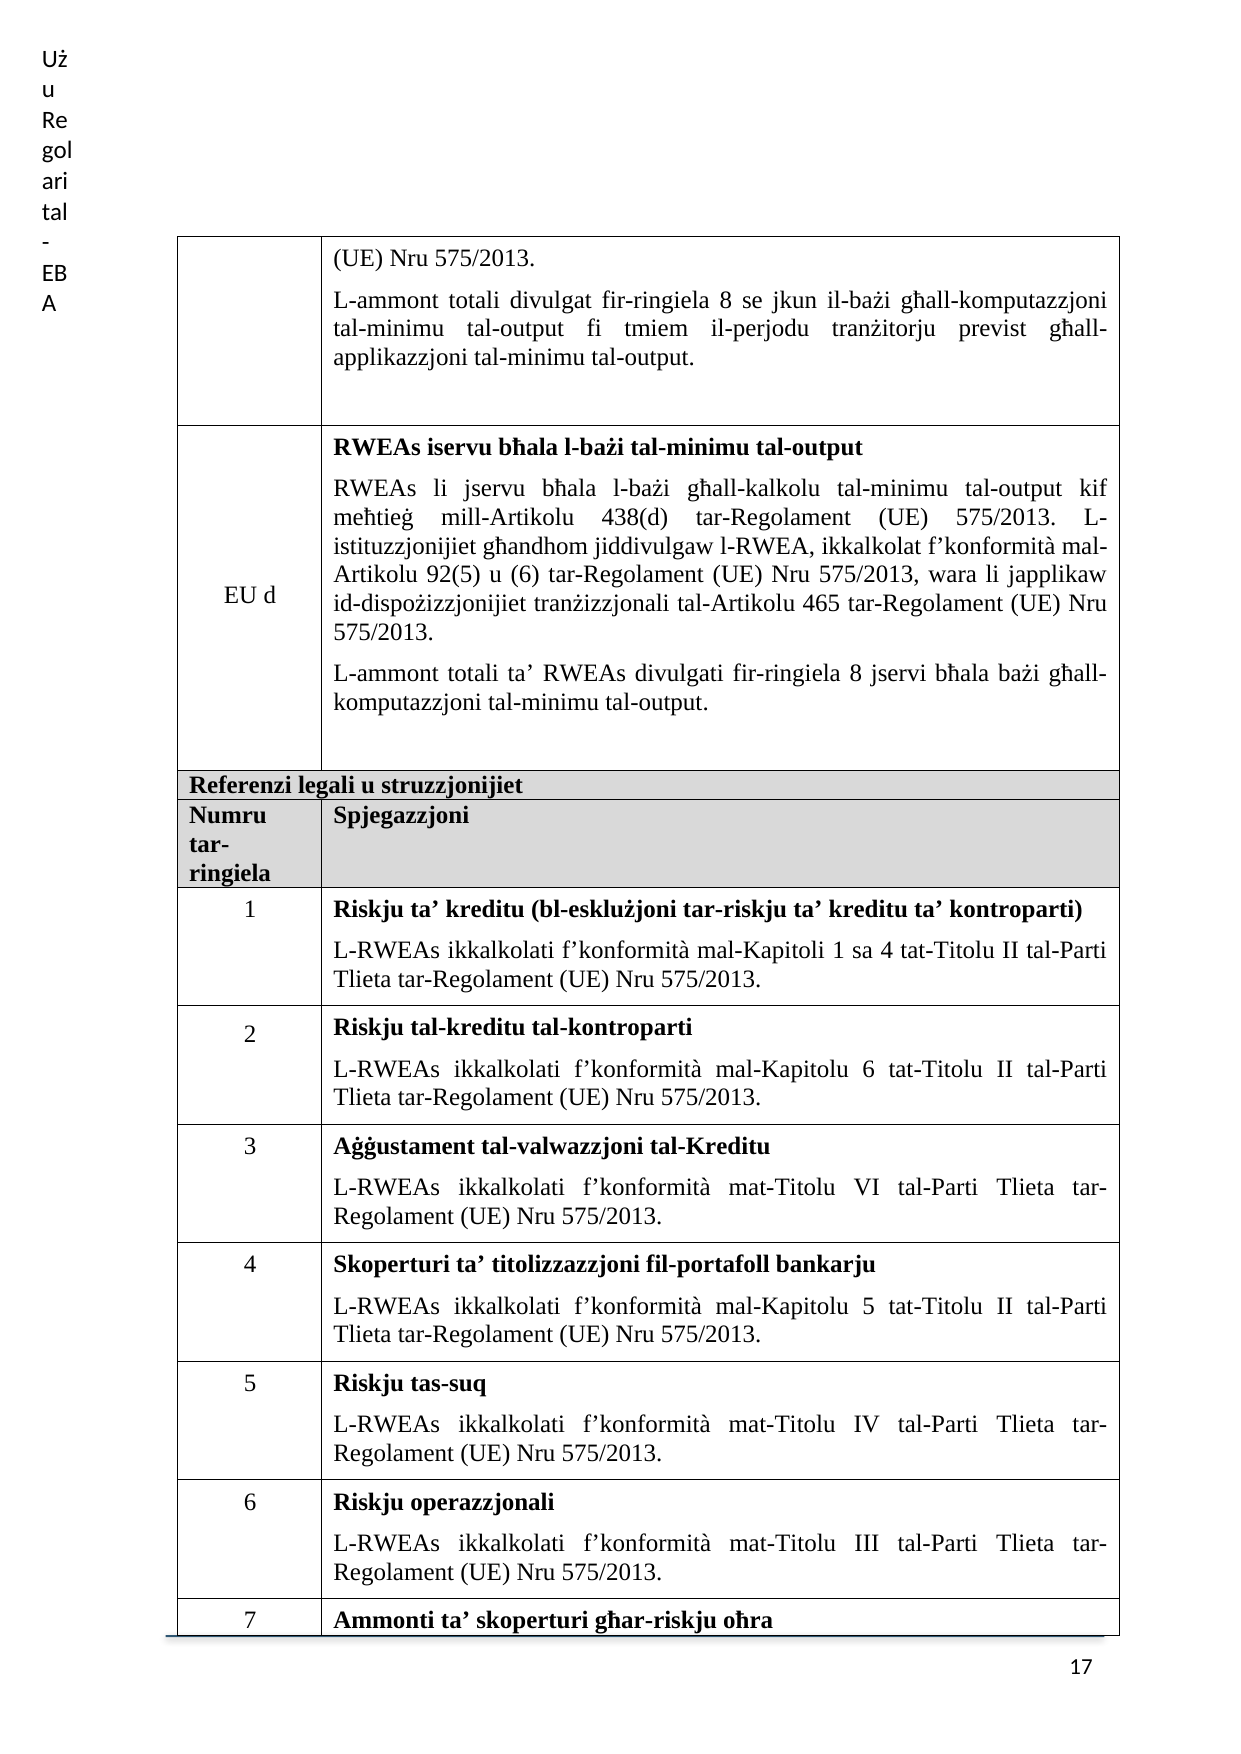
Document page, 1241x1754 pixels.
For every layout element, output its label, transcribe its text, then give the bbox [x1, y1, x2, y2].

table_cell Skoperturi ta’ titolizzazzjoni fil-portafoll bankarju L-RWEAs ikkalkolati f’konformità mal-Kapitolu 5 tat-Titolu II tal-Parti Tlieta tar-Regolament (UE) Nru 575/2013. [322, 1243, 1119, 1361]
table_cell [322, 237, 1119, 425]
table_cell Riskju operazzjonali L-RWEAs ikkalkolati f’konformità mat-Titolu III tal-Parti Tlieta tar-Regolament (UE) Nru 575/2013. [322, 1480, 1119, 1598]
table_cell 4 [178, 1243, 321, 1361]
table_cell 7 [178, 1599, 321, 1635]
table_cell Riskju tas-suq L-RWEAs ikkalkolati f’konformità mat-Titolu IV tal-Parti Tlieta tar-Regolament (UE) Nru 575/2013. [322, 1362, 1119, 1479]
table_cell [322, 1599, 1119, 1635]
table_cell 6 [178, 1480, 321, 1598]
table_cell d [178, 237, 321, 425]
table_cell 3 [178, 1125, 321, 1242]
table_cell 5 [178, 1362, 321, 1479]
table_cell Spjegazzjoni [322, 800, 1119, 887]
table_cell 1 [178, 888, 321, 1005]
table_cell EU d [178, 426, 321, 769]
table_cell Numru tar-ringiela [178, 800, 321, 887]
table_cell RWEAs iservu bħala l-bażi tal-minimu tal-output RWEAs li jservu bħala l-bażi għall-kalkolu tal-minimu tal-output kif meħtieġ mill-Artikolu 438(d) tar-Regolament (UE) 575/2013. L-istituzzjonijiet għandhom jiddivulgaw l-RWEA, ikkalkolat f’konformità mal-Artikolu 92(5) u (6) tar-Regolament (UE) Nru 575/2013, wara li japplikaw id-dispożizzjonijiet tranżizzjonali tal-Artikolu 465 tar-Regolament (UE) Nru 575/2013. L-ammont totali ta’ RWEAs divulgati fir-ringiela 8 jservi bħala bażi għall-komputazzjoni tal-minimu tal-output. [322, 426, 1119, 769]
table_cell Riskju ta’ kreditu (bl-esklużjoni tar-riskju ta’ kreditu ta’ kontroparti) L-RWEAs ikkalkolati f’konformità mal-Kapitoli 1 sa 4 tat-Titolu II tal-Parti Tlieta tar-Regolament (UE) Nru 575/2013. [322, 888, 1119, 1005]
table_cell Aġġustament tal-valwazzjoni tal-Kreditu L-RWEAs ikkalkolati f’konformità mat-Titolu VI tal-Parti Tlieta tar-Regolament (UE) Nru 575/2013. [322, 1125, 1119, 1242]
table_cell Referenzi legali u struzzjonijiet [178, 771, 1119, 799]
table_cell 2 [178, 1006, 321, 1124]
table_cell Riskju tal-kreditu tal-kontroparti L-RWEAs ikkalkolati f’konformità mal-Kapitolu 6 tat-Titolu II tal-Parti Tlieta tar-Regolament (UE) Nru 575/2013. [322, 1006, 1119, 1124]
